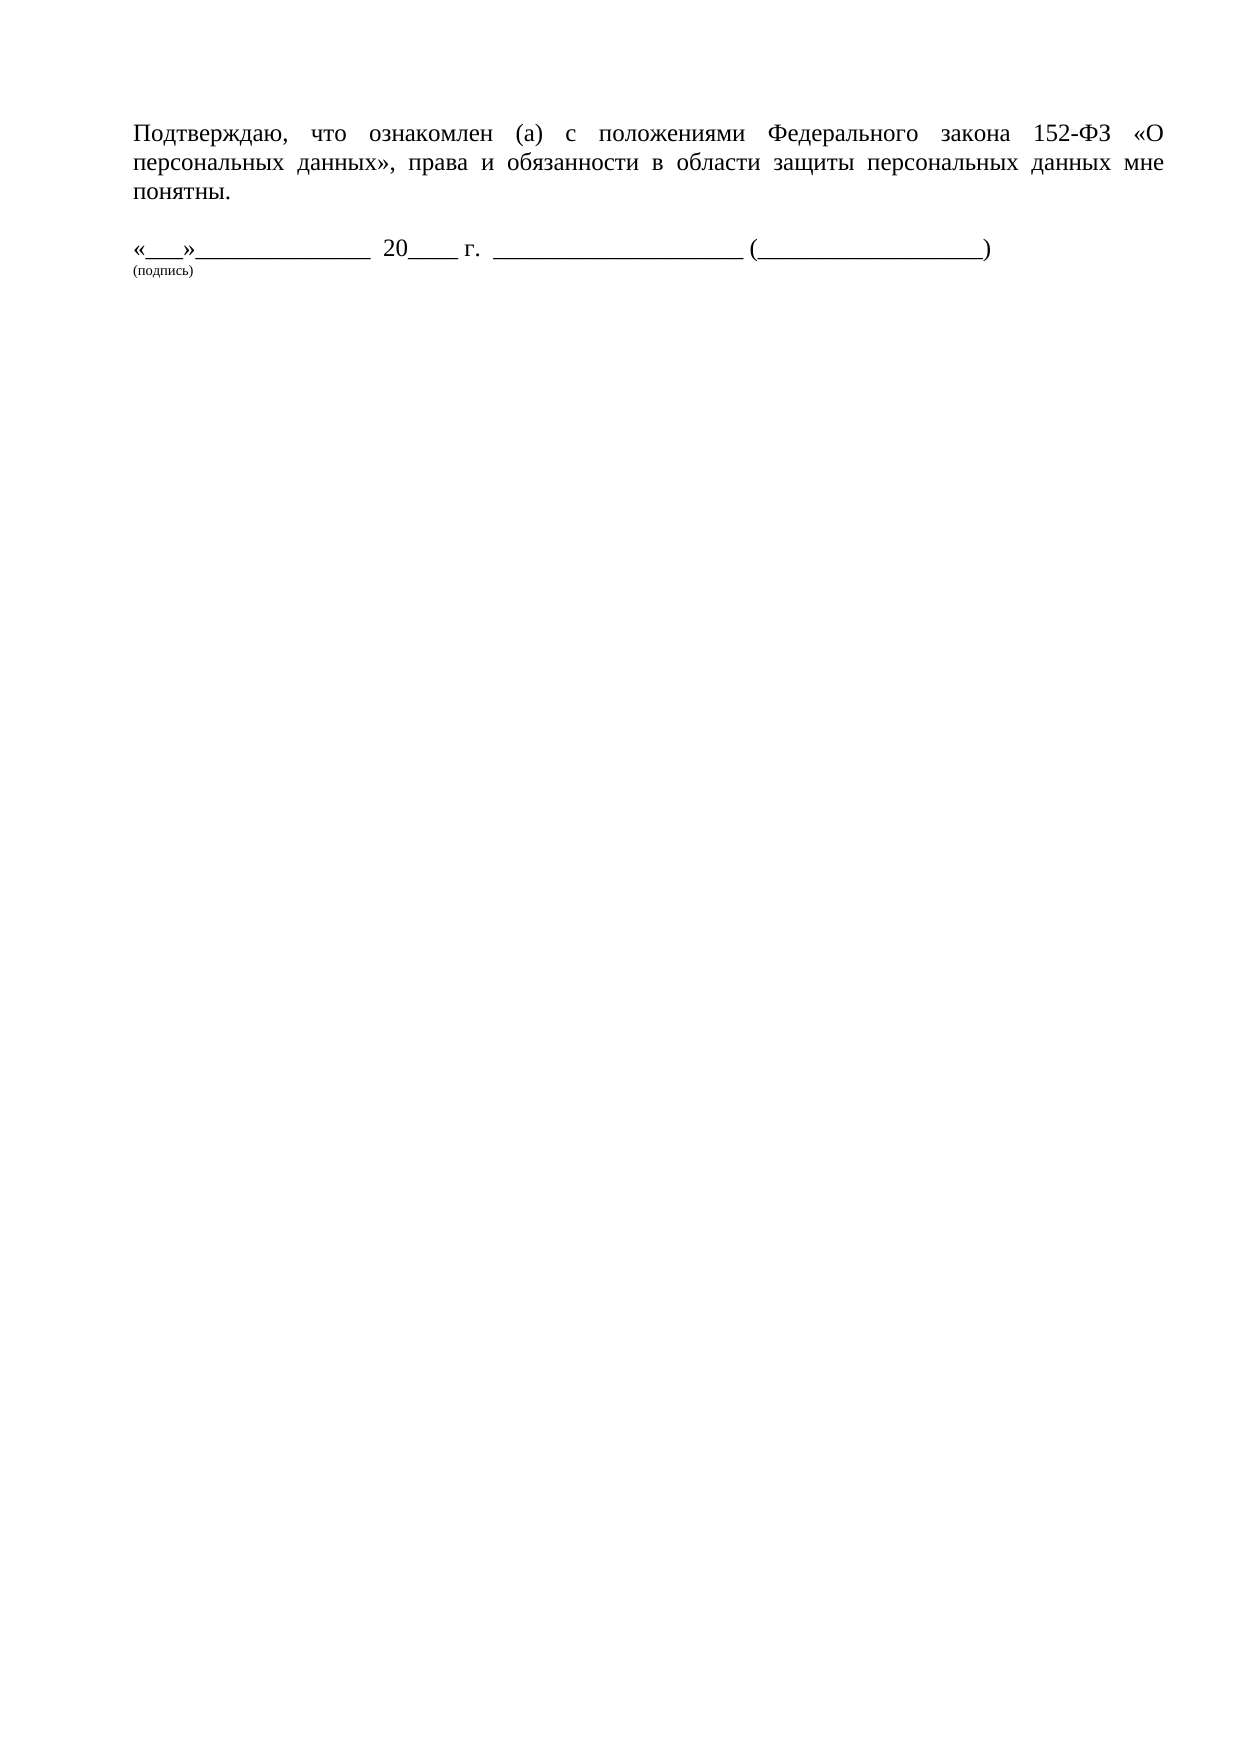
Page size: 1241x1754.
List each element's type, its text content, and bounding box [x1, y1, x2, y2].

text Подтверждаю, что ознакомлен (а) с положениями Федерального закона 152-ФЗ «О персональных данных», права и обязанности в области защиты персональных данных мне понятны. [133, 118, 1165, 204]
text (подпись) [133, 262, 1165, 291]
text «___»______________ 20____ г. ____________________ (__________________) [133, 233, 1165, 262]
